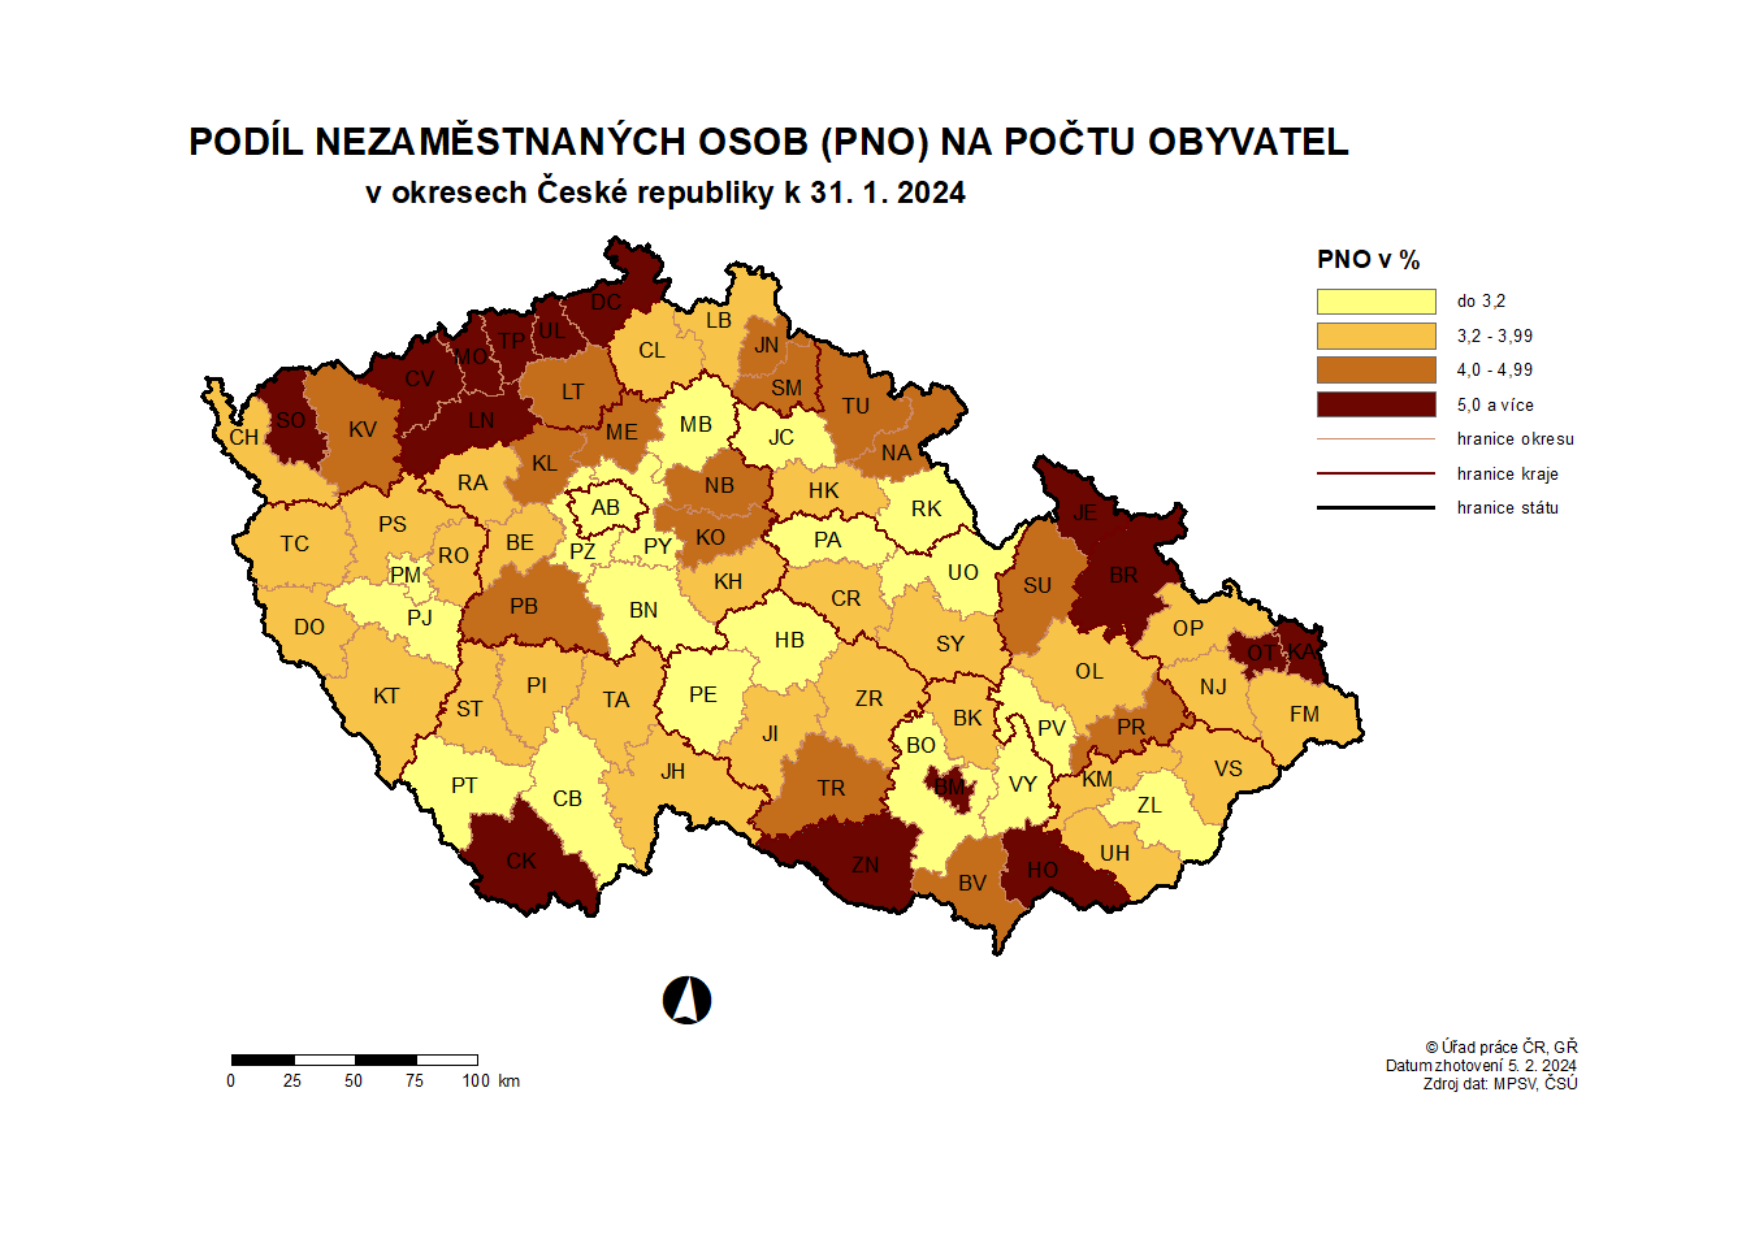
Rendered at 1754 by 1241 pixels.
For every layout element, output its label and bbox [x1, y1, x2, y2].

picture [147, 103, 1607, 1135]
